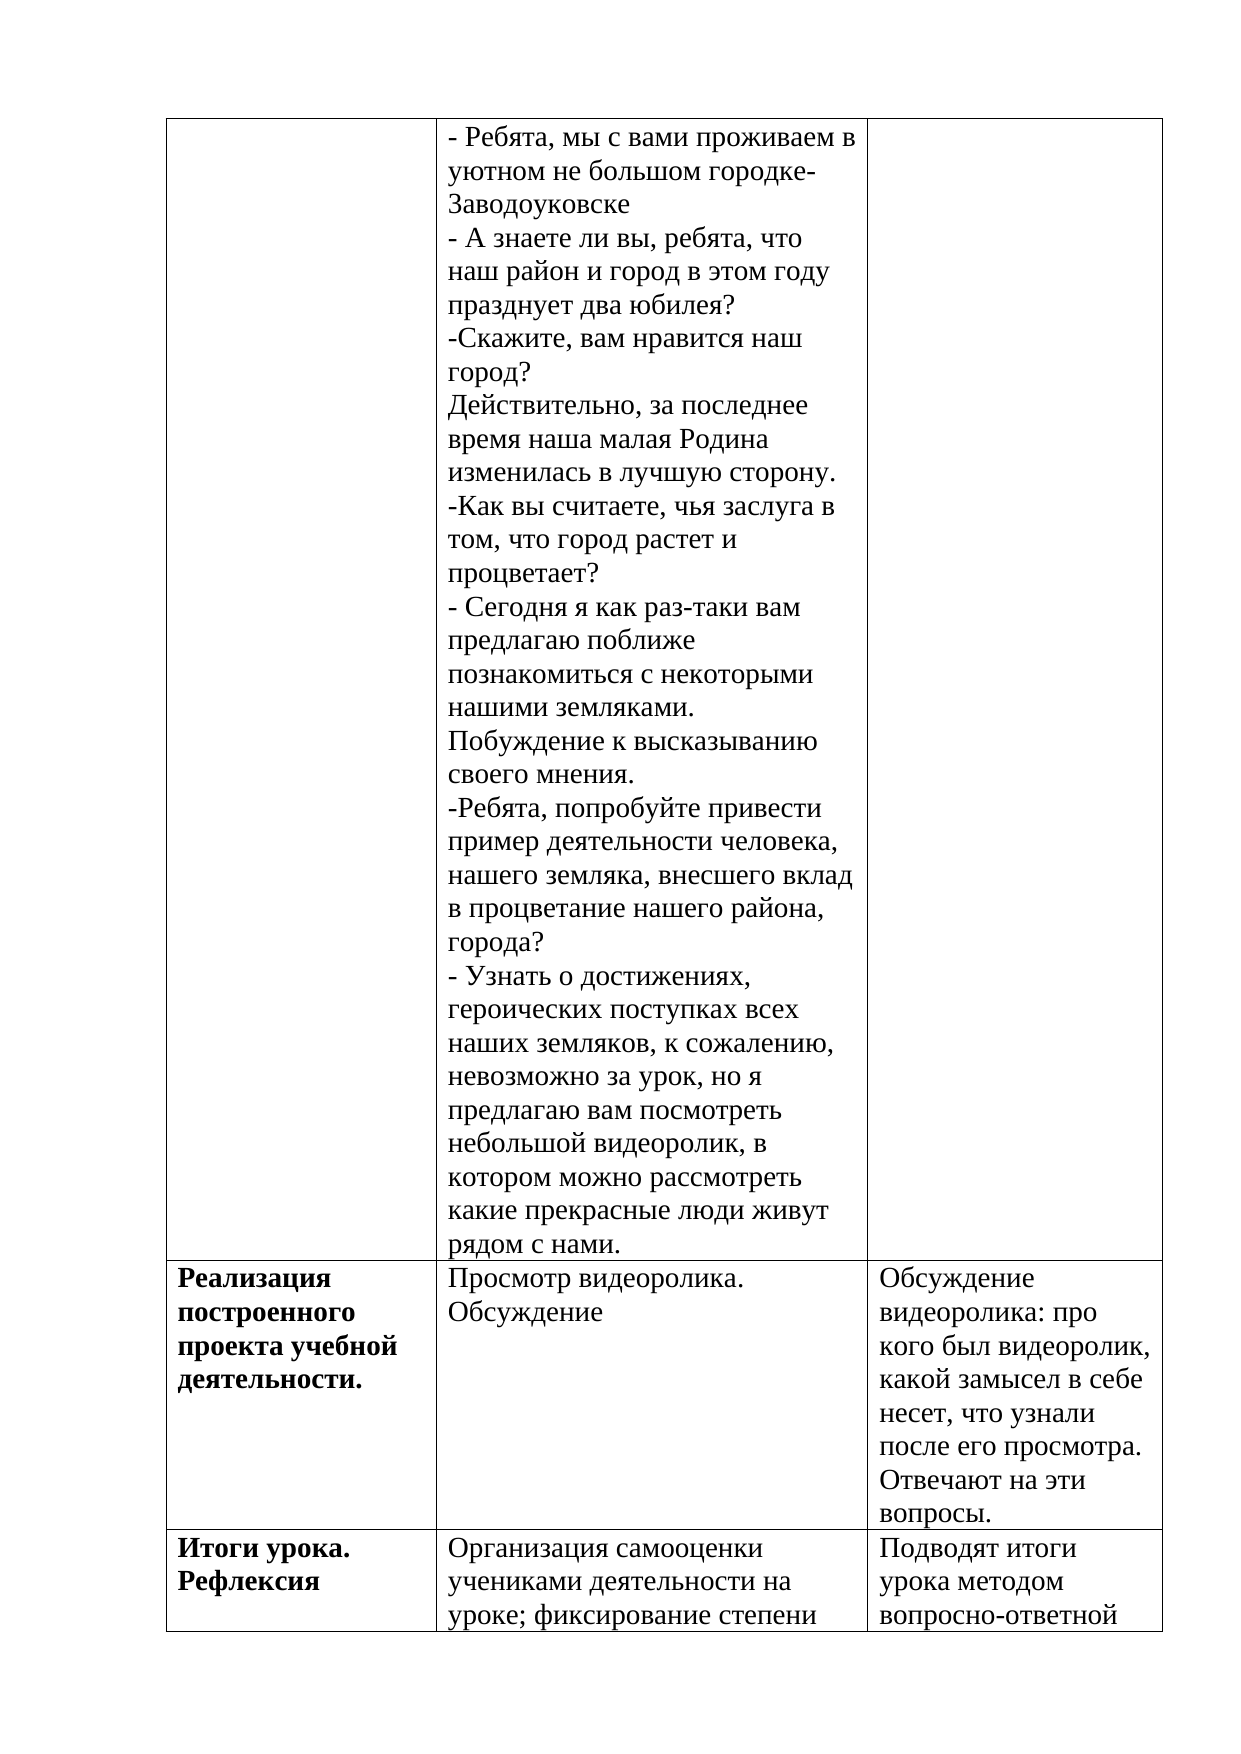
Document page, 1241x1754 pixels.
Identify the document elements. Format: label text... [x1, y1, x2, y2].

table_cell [167, 119, 436, 1259]
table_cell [167, 1530, 436, 1631]
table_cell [437, 1530, 867, 1631]
table_cell Обсуждение видеоролика: про кого был видеоролик, какой замысел в себе несет, что узнали после его просмотра. Отвечают на эти вопросы. [868, 1261, 1162, 1529]
table_cell Просмотр видеоролика. Обсуждение [437, 1261, 867, 1529]
table_cell Реализация построенного проекта учебной деятельности. [167, 1261, 436, 1529]
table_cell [868, 119, 1162, 1259]
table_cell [868, 1530, 1162, 1631]
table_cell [437, 119, 867, 1259]
